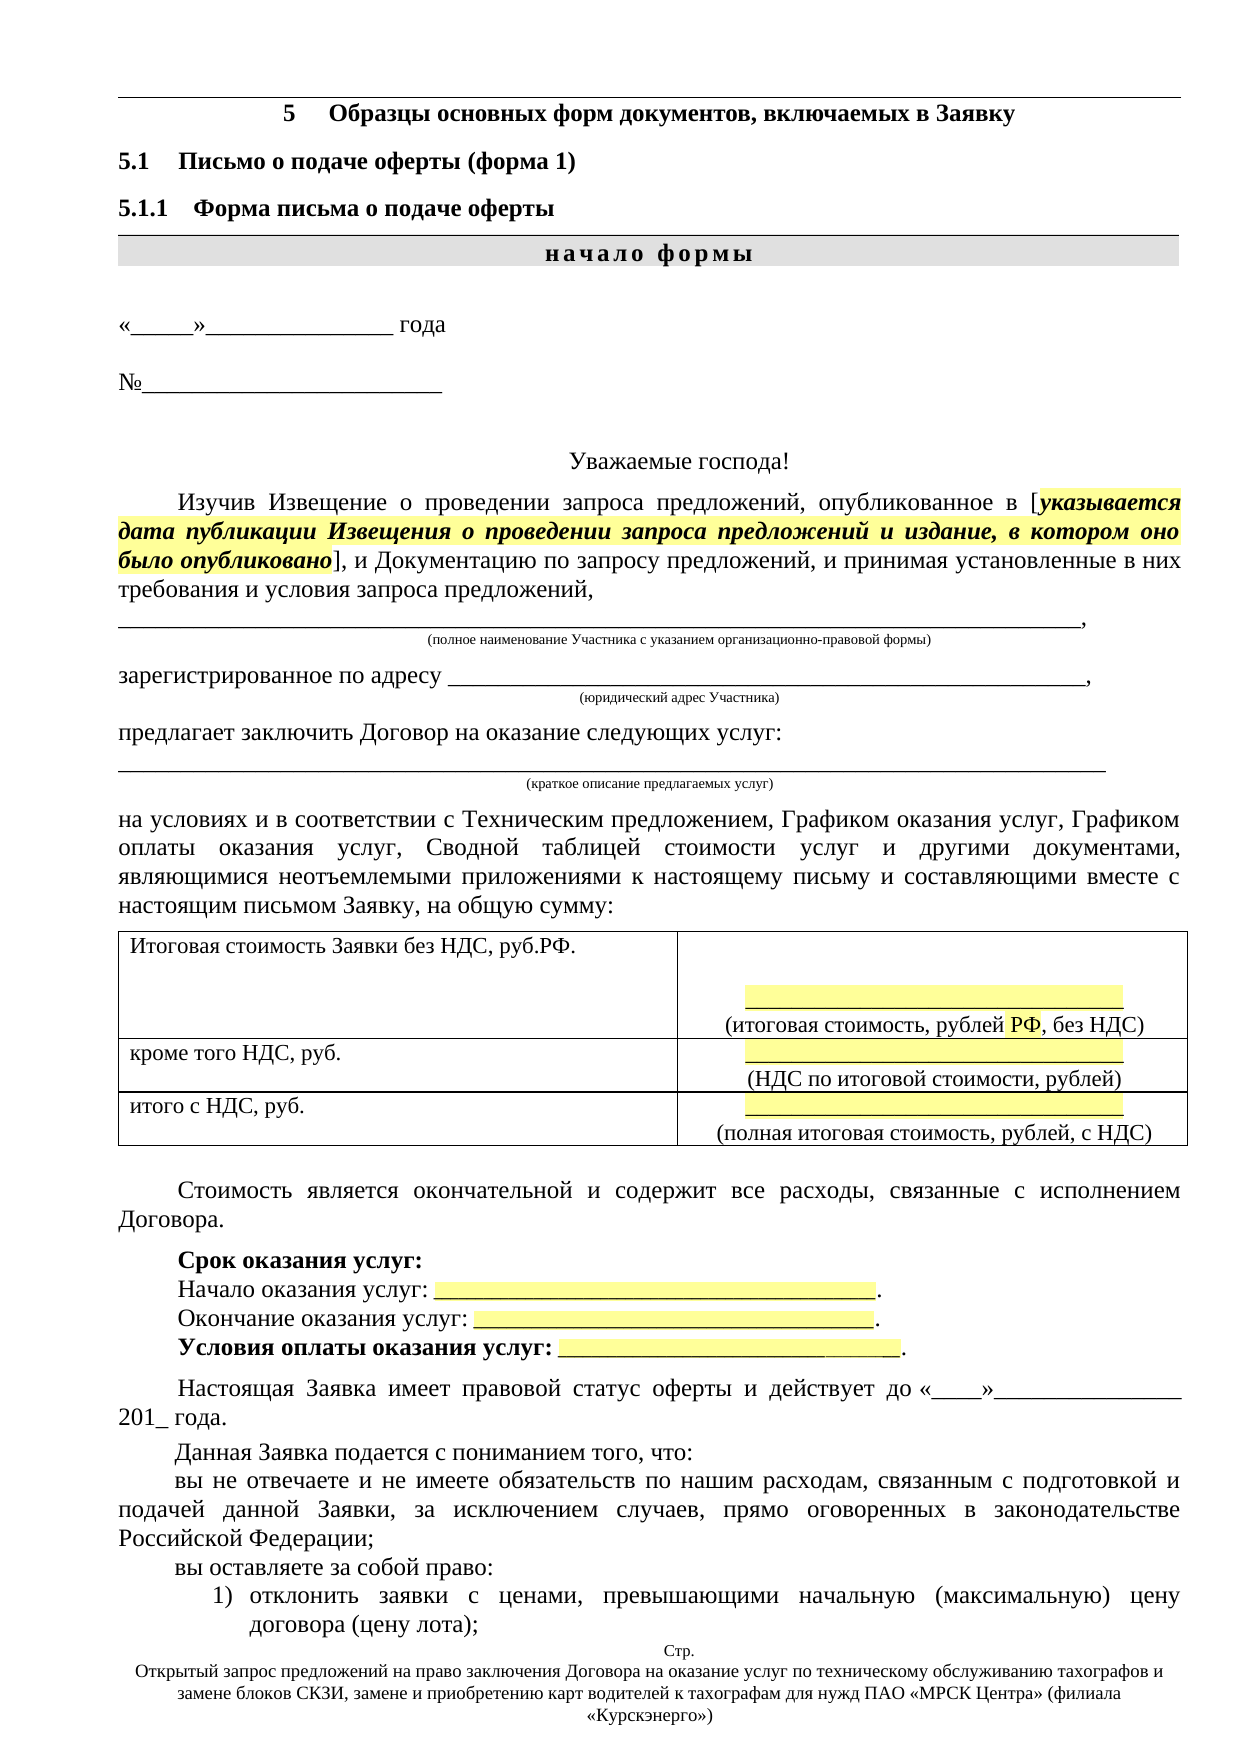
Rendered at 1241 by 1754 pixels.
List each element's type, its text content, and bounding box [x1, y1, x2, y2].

text Уважаемые господа! [118, 446, 1181, 475]
table_header _________________________________ (итоговая стоимость, рублей РФ, без НДС) [678, 932, 1187, 1038]
table_cell кроме того НДС, руб. [119, 1039, 677, 1091]
text «_____»_______________ года [118, 309, 635, 338]
text Окончание оказания услуг: ________________________________________________. [118, 1303, 1181, 1332]
text вы оставляете за собой право: [118, 1552, 1181, 1580]
text предлагает заключить Договор на оказание следующих услуг: [118, 717, 1181, 746]
text (юридический адрес Участника) [118, 689, 1181, 717]
text Стоимость является окончательной и содержит все расходы, связанные с исполнением Договора. [118, 1175, 1181, 1233]
text Изучив Извещение о проведении запроса предложений, опубликованное в [указывается дата публикации Извещения о проведении запроса предложений и издание, в котором оно было опубликовано], и Документацию по запросу предложений, и принимая установленные в них требования и условия запроса предложений, [118, 487, 1181, 516]
subtitle Образцы основных форм документов, включаемых в Заявку [117, 98, 1181, 127]
text (полное наименование Участника с указанием организационно-правовой формы) [118, 631, 1181, 660]
text (краткое описание предлагаемых услуг) [118, 775, 1181, 804]
text зарегистрированное по адресу ___________________________________________________, [118, 660, 1181, 689]
text Начало оказания услуг: _____________________________________________________. [118, 1274, 1181, 1303]
table_header Итоговая стоимость Заявки без НДС, руб.РФ. [119, 932, 677, 1038]
text №________________________ [118, 367, 635, 396]
subtitle Письмо о подаче оферты (форма 1) [118, 146, 1181, 175]
table_cell _________________________________ (полная итоговая стоимость, рублей, с НДС) [678, 1093, 1187, 1145]
subtitle Форма письма о подаче оферты [118, 193, 1181, 222]
list отклонить заявки с ценами, превышающими начальную (максимальную) цену договора (цену лота); [212, 1580, 1181, 1638]
table_cell итого с НДС, руб. [119, 1093, 677, 1145]
text на условиях и в соответствии с Техническим предложением, Графиком оказания услуг, Графиком оплаты оказания услуг, Сводной таблицей стоимости услуг и другими документами, являющимися неотъемлемыми приложениями к настоящему письму и составляющими вместе с настоящим письмом Заявку, на общую сумму: [118, 804, 1181, 919]
text начало формы [118, 236, 1179, 266]
text Данная Заявка подается с пониманием того, что: [118, 1437, 1181, 1465]
text Изучив Извещение о проведении запроса предложений, опубликованное в [указывается дата публикации Извещения о проведении запроса предложений и издание, в котором оно было опубликовано], и Документацию по запросу предложений, и принимая установленные в них требования и условия запроса предложений, [118, 545, 1181, 602]
text _____________________________________________________________________________, [118, 602, 1181, 631]
text Настоящая Заявка имеет правовой статус оферты и действует до «____»_______________ 201_ года. [118, 1373, 1181, 1430]
text вы не отвечаете и не имеете обязательств по нашим расходам, связанным с подготовкой и подачей данной Заявки, за исключением случаев, прямо оговоренных в законодательстве Российской Федерации; [118, 1465, 1181, 1552]
text _______________________________________________________________________________ [118, 746, 1181, 775]
text Срок оказания услуг: [118, 1245, 1181, 1274]
table_cell _________________________________ (НДС по итоговой стоимости, рублей) [678, 1039, 1187, 1091]
text Условия оплаты оказания услуг: _________________________________________. [118, 1332, 1181, 1360]
